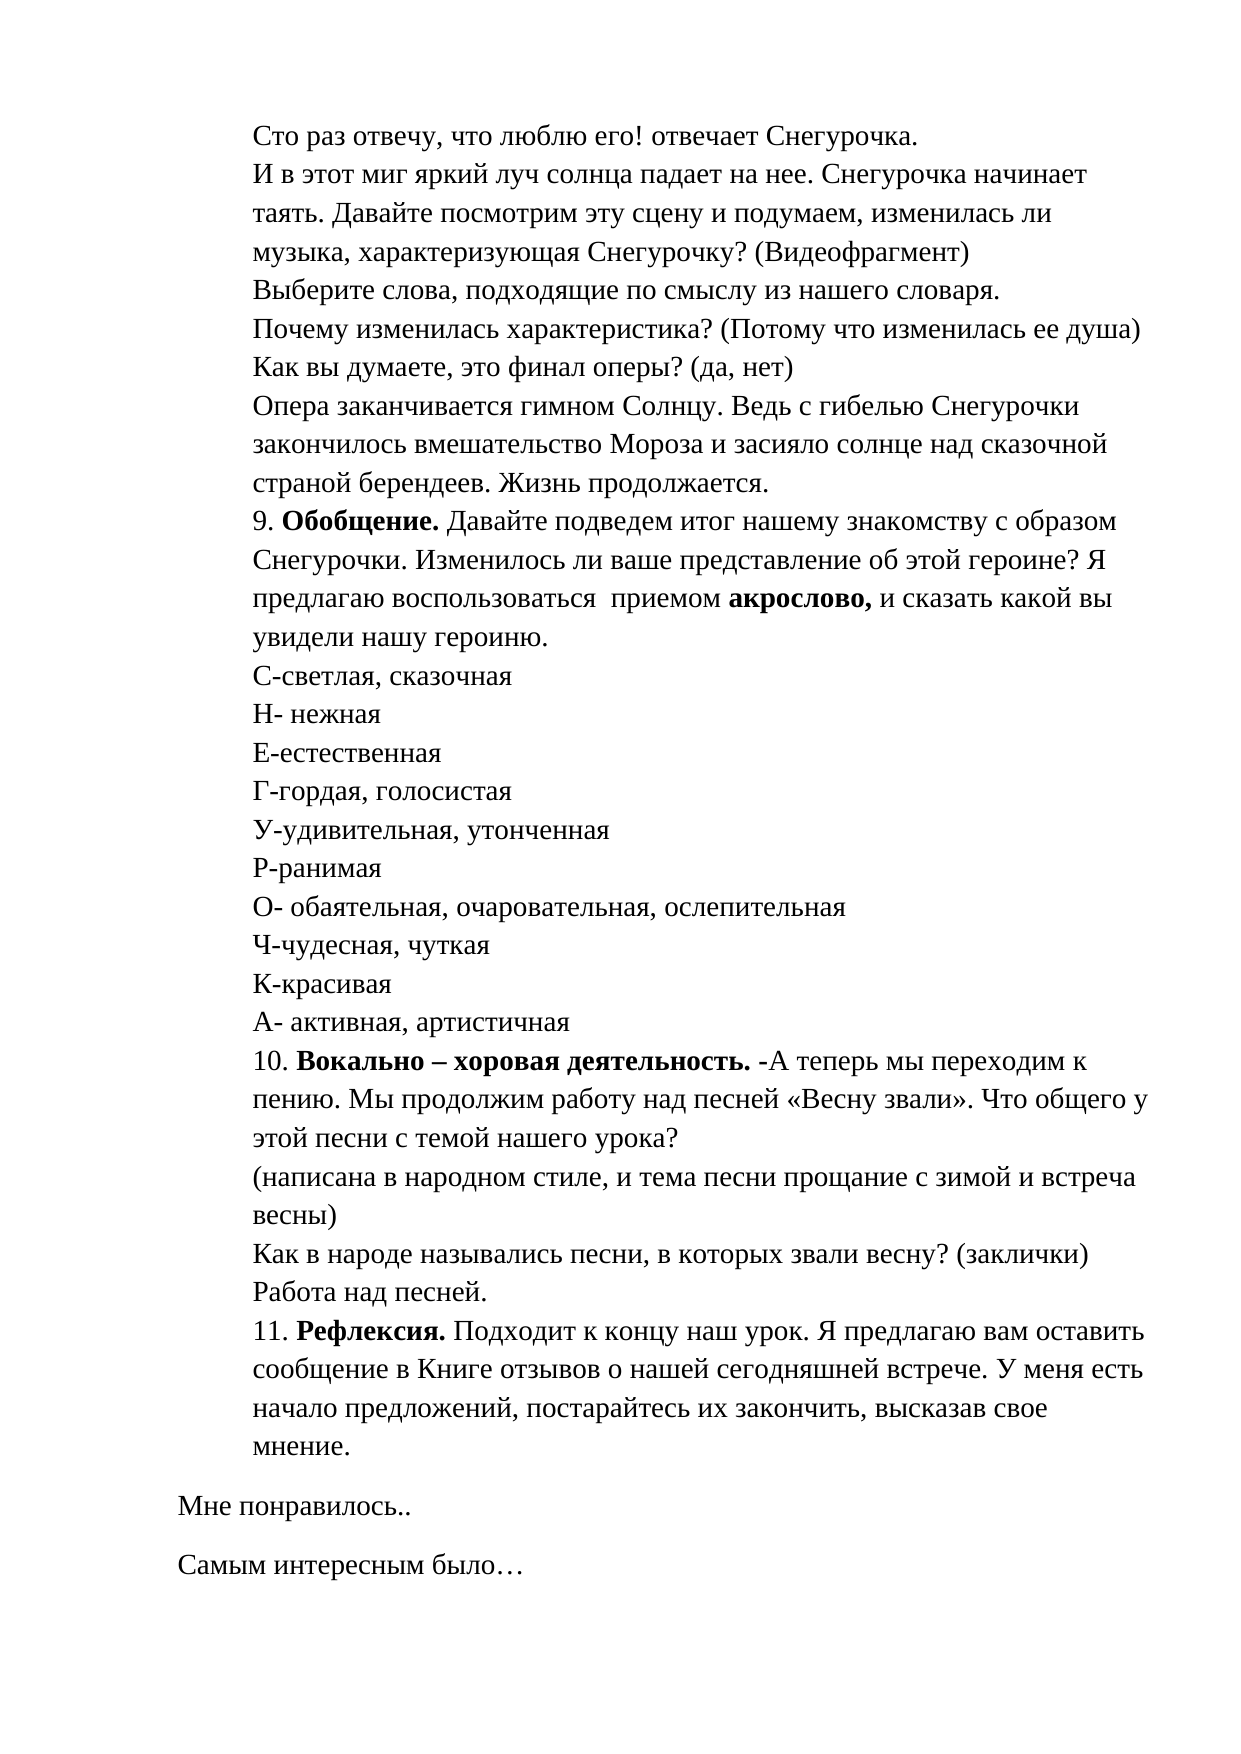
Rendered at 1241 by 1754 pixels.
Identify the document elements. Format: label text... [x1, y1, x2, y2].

list (написана в народном стиле, и тема песни прощание с зимой и встреча весны) [252, 1159, 1152, 1231]
list Работа над песней. [252, 1274, 1152, 1308]
list Р-ранимая [252, 850, 1152, 884]
list Сто раз отвечу, что люблю его! отвечает Снегурочка. [252, 118, 1152, 152]
list О- обаятельная, очаровательная, ослепительная [252, 889, 1152, 922]
text Самым интересным было… [177, 1547, 1152, 1581]
list И в этот миг яркий луч солнца падает на нее. Снегурочка начинает таять. Давайте посмотрим эту сцену и подумаем, изменилась ли музыка, характеризующая Снегурочку? (Видеофрагмент) [252, 157, 1152, 267]
list Ч-чудесная, чуткая [252, 927, 1152, 961]
list 9. Обобщение. Давайте подведем итог нашему знакомству с образом Снегурочки. Изменилось ли ваше представление об этой героине? Я предлагаю воспользоваться приемом акрослово, и сказать какой вы увидели нашу героиню. [252, 503, 1152, 653]
list У-удивительная, утонченная [252, 812, 1152, 845]
list С-светлая, сказочная [252, 658, 1152, 691]
list А- активная, артистичная [252, 1004, 1152, 1038]
text Мне понравилось.. [177, 1488, 1152, 1521]
list Опера заканчивается гимном Солнцу. Ведь с гибелью Снегурочки закончилось вмешательство Мороза и засияло солнце над сказочной страной берендеев. Жизнь продолжается. [252, 388, 1152, 498]
list 10. Вокально – хоровая деятельность. -А теперь мы переходим к пению. Мы продолжим работу над песней «Весну звали». Что общего у этой песни с темой нашего урока? [252, 1043, 1152, 1154]
list Выберите слова, подходящие по смыслу из нашего словаря. [252, 272, 1152, 306]
list Как в народе назывались песни, в которых звали весну? (заклички) [252, 1236, 1152, 1269]
list Г-гордая, голосистая [252, 773, 1152, 807]
list Н- нежная [252, 696, 1152, 730]
list К-красивая [252, 966, 1152, 999]
list 11. Рефлексия. Подходит к концу наш урок. Я предлагаю вам оставить сообщение в Книге отзывов о нашей сегодняшней встрече. У меня есть начало предложений, постарайтесь их закончить, высказав свое мнение. [252, 1313, 1152, 1462]
list Е-естественная [252, 735, 1152, 768]
list Как вы думаете, это финал оперы? (да, нет) [252, 349, 1152, 383]
list Почему изменилась характеристика? (Потому что изменилась ее душа) [252, 311, 1152, 344]
